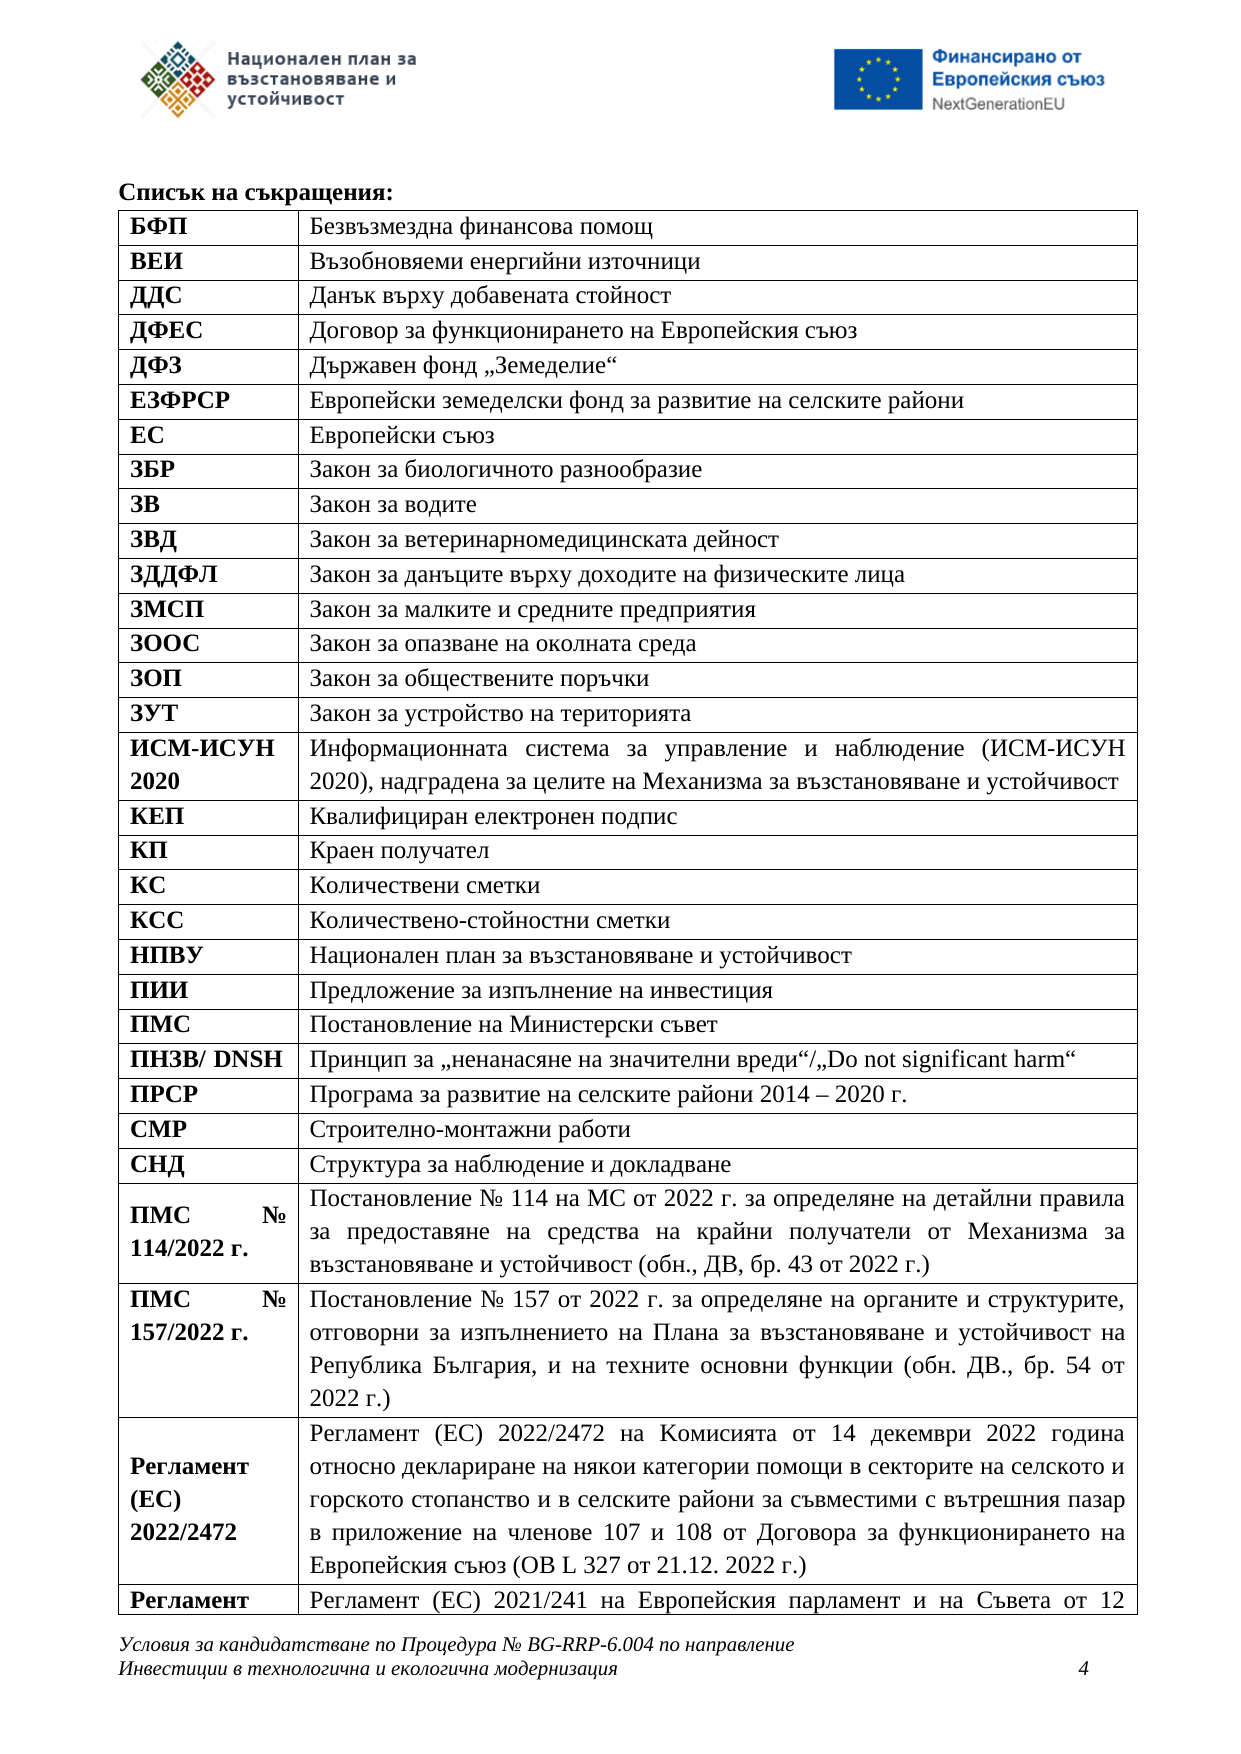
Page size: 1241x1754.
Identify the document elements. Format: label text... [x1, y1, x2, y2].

table_cell Постановление № 157 от 2022 г. за определяне на органите и структурите, отговорни за изпълнението на Плана за възстановяване и устойчивост на Република България, и на техните основни функции (обн. ДВ., бр. 54 от 2022 г.) [299, 1284, 1137, 1417]
table_cell НПВУ [119, 940, 298, 974]
table_cell ПИИ [119, 975, 298, 1008]
table_cell КП [119, 836, 298, 869]
table_cell КСС [119, 905, 298, 939]
table_cell Закон за устройство на територията [299, 698, 1137, 732]
table_cell ЗБР [119, 455, 298, 488]
table_cell Закон за обществените поръчки [299, 663, 1137, 697]
table_cell Закон за опазване на околната среда [299, 629, 1137, 662]
table_cell Европейски съюз [299, 420, 1137, 453]
table_cell ПМС № 157/2022 г. [119, 1284, 298, 1417]
table_cell Регламент (ЕС) 2022/2472 на Kомисията от 14 декември 2022 година относно деклариране на някои категории помощи в секторите на селското и горското стопанство и в селските райони за съвместими с вътрешния пазар в приложение на членове 107 и 108 от Договора за функционирането на Европейския съюз (ОВ L 327 от 21.12. 2022 г.) [299, 1418, 1137, 1584]
table_cell Договор за функционирането на Европейския съюз [299, 315, 1137, 349]
table_cell ИСМ-ИСУН 2020 [119, 733, 298, 800]
table_cell Постановление на Министерски съвет [299, 1010, 1137, 1043]
table_cell Закон за водите [299, 489, 1137, 523]
table_cell Закон за данъците върху доходите на физическите лица [299, 559, 1137, 593]
table_header Безвъзмездна финансова помощ [299, 211, 1137, 245]
table_cell ДДС [119, 281, 298, 314]
table_cell Закон за ветеринарномедицинската дейност [299, 524, 1137, 558]
table_cell ПРСР [119, 1079, 298, 1113]
table_cell СНД [119, 1149, 298, 1182]
table_cell ЕС [119, 420, 298, 453]
table_cell Информационната система за управление и наблюдение (ИСМ-ИСУН 2020), надградена за целите на Механизма за възстановяване и устойчивост [299, 733, 1137, 800]
table_cell ЗОП [119, 663, 298, 697]
subtitle Списък на съкращения: [118, 177, 1137, 206]
table_cell Закон за биологичното разнообразие [299, 455, 1137, 488]
table_cell ЗВД [119, 524, 298, 558]
table_cell Държавен фонд „Земеделие“ [299, 350, 1137, 384]
table_cell Закон за малките и средните предприятия [299, 594, 1137, 627]
table_cell Програма за развитие на селските райони 2014 – 2020 г. [299, 1079, 1137, 1113]
table_cell ДФЗ [119, 350, 298, 384]
table_cell Постановление № 114 на МС от 2022 г. за определяне на детайлни правила за предоставяне на средства на крайни получатели от Механизма за възстановяване и устойчивост (обн., ДВ, бр. 43 от 2022 г.) [299, 1184, 1137, 1283]
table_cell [299, 1585, 1137, 1614]
table_cell Квалифициран електронен подпис [299, 801, 1137, 834]
table_cell ПНЗВ/ DNSH [119, 1044, 298, 1078]
table_header БФП [119, 211, 298, 245]
picture [126, 29, 1130, 130]
table_cell ЗДДФЛ [119, 559, 298, 593]
table_cell Количествено-стойностни сметки [299, 905, 1137, 939]
table_cell КЕП [119, 801, 298, 834]
table_cell Предложение за изпълнение на инвестиция [299, 975, 1137, 1008]
table_cell ЗООС [119, 629, 298, 662]
table_cell Структура за наблюдение и докладване [299, 1149, 1137, 1182]
table_cell Възобновяеми енергийни източници [299, 246, 1137, 279]
table_cell Строително-монтажни работи [299, 1114, 1137, 1148]
table_cell СМР [119, 1114, 298, 1148]
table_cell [119, 1585, 298, 1614]
table_cell ДФЕС [119, 315, 298, 349]
table_cell Регламент (ЕС) 2022/2472 [119, 1418, 298, 1584]
table_cell Количествени сметки [299, 870, 1137, 904]
table_cell ЗВ [119, 489, 298, 523]
table_cell ЕЗФРСР [119, 385, 298, 419]
table_cell Европейски земеделски фонд за развитие на селските райони [299, 385, 1137, 419]
table_cell ЗМСП [119, 594, 298, 627]
table_cell ПМС [119, 1010, 298, 1043]
table_cell ЗУТ [119, 698, 298, 732]
table_cell Краен получател [299, 836, 1137, 869]
table_cell КС [119, 870, 298, 904]
table_cell Национален план за възстановяване и устойчивост [299, 940, 1137, 974]
table_cell ВЕИ [119, 246, 298, 279]
table_cell Принцип за „ненанасяне на значителни вреди“/„Do not significant harm“ [299, 1044, 1137, 1078]
table_cell Данък върху добавената стойност [299, 281, 1137, 314]
table_cell ПМС № 114/2022 г. [119, 1184, 298, 1283]
